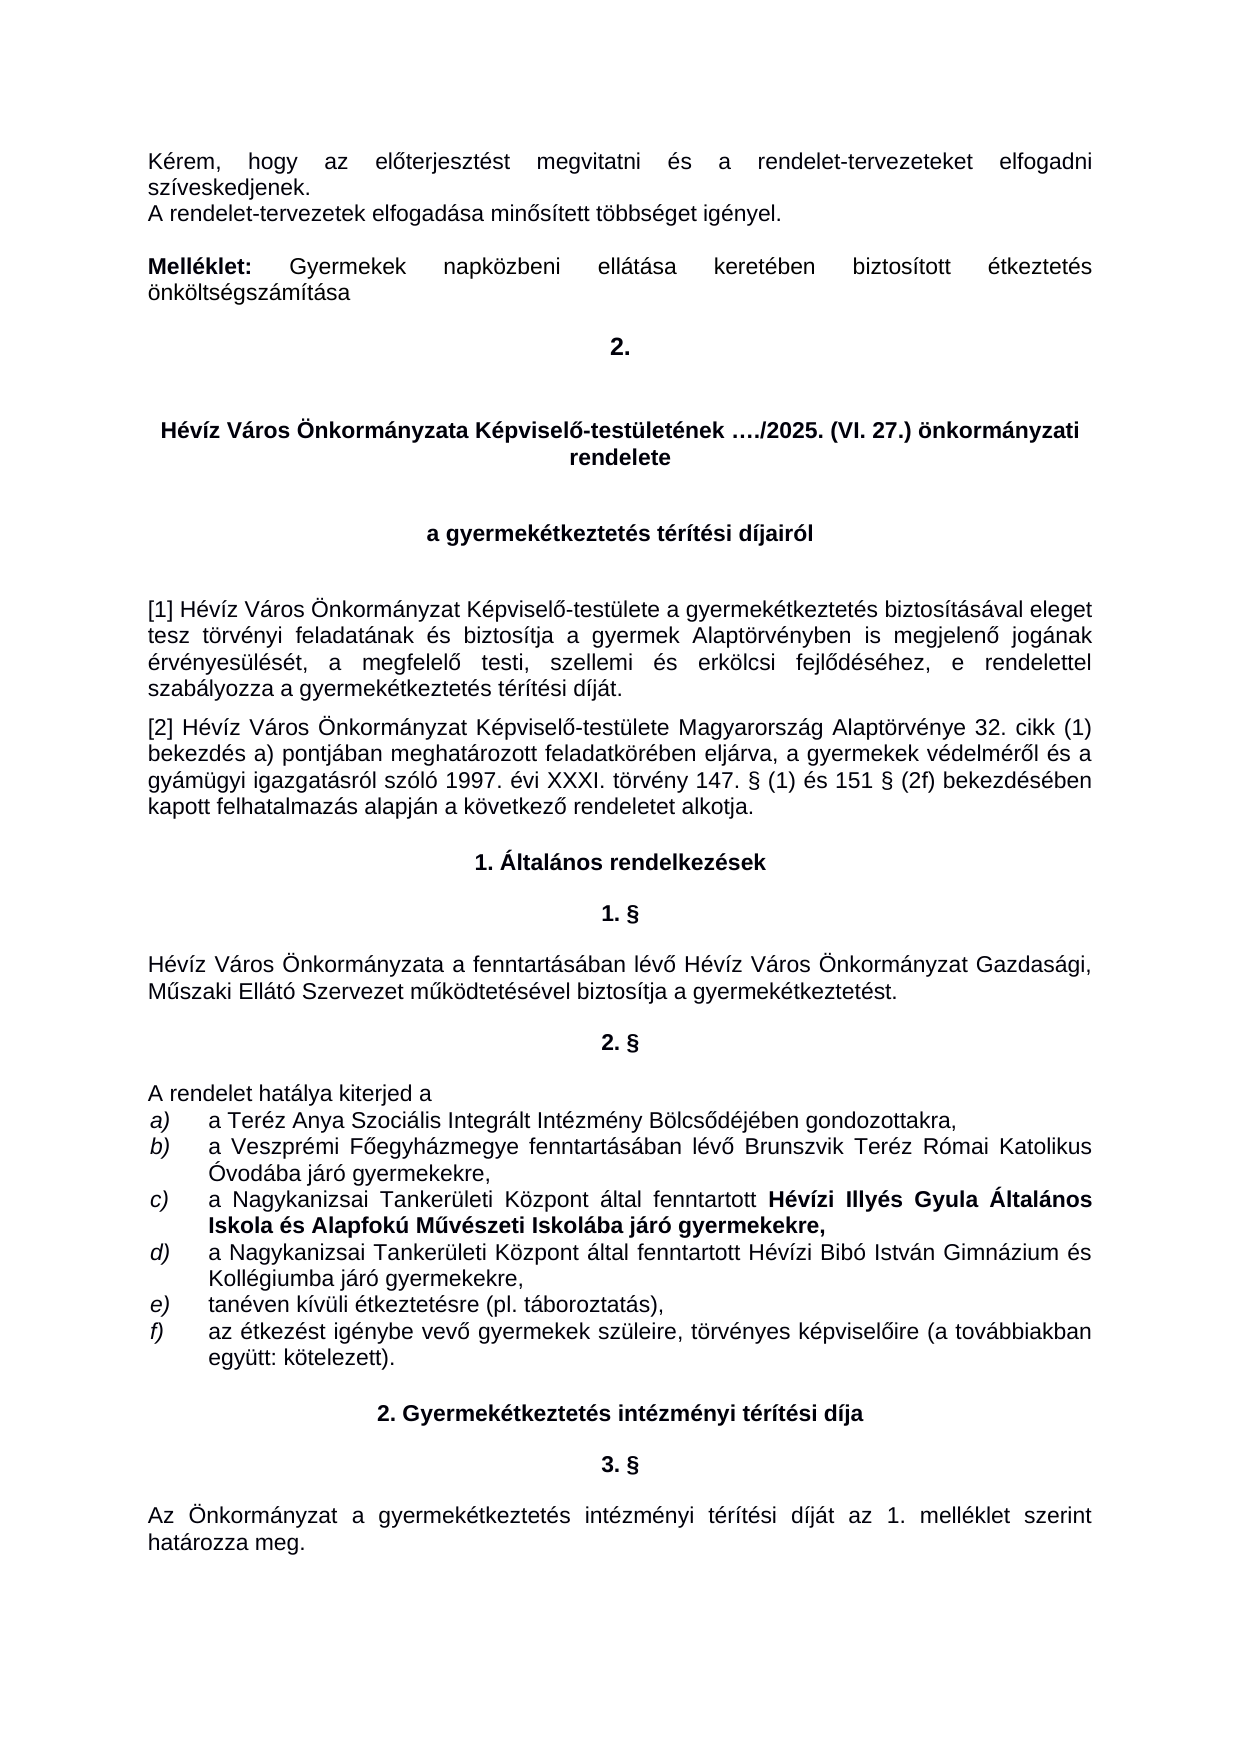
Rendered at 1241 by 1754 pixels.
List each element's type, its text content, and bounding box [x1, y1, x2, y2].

text a gyermekétkeztetés térítési díjairól [148, 520, 1093, 546]
text A rendelet hatálya kiterjed a [148, 1080, 1093, 1107]
text Az Önkormányzat a gyermekétkeztetés intézményi térítési díját az 1. melléklet szerint határozza meg. [148, 1502, 1093, 1555]
text 2. § [148, 1029, 1093, 1055]
text e) tanéven kívüli étkeztetésre (pl. táboroztatás), [150, 1291, 1093, 1318]
text Melléklet: Gyermekek napközbeni ellátása keretében biztosított étkeztetés önköltségszámítása [148, 253, 1093, 306]
text a) a Teréz Anya Szociális Integrált Intézmény Bölcsődéjében gondozottakra, [150, 1107, 1093, 1133]
text Kérem, hogy az előterjesztést megvitatni és a rendelet-tervezeteket elfogadni szíveskedjenek. [148, 148, 1093, 200]
text f) az étkezést igénybe vevő gyermekek szüleire, törvényes képviselőire (a továbbiakban együtt: kötelezett). [150, 1318, 1093, 1370]
text d) a Nagykanizsai Tankerületi Központ által fenntartott Hévízi Bibó István Gimnázium és Kollégiumba járó gyermekekre, [150, 1238, 1093, 1291]
text Hévíz Város Önkormányzata Képviselő-testületének …./2025. (VI. 27.) önkormányzati rendelete [148, 417, 1093, 470]
text A rendelet-tervezetek elfogadása minősített többséget igényel. [148, 200, 1093, 227]
text 2. Gyermekétkeztetés intézményi térítési díja [148, 1399, 1093, 1426]
text [1] Hévíz Város Önkormányzat Képviselő-testülete a gyermekétkeztetés biztosításával eleget tesz törvényi feladatának és biztosítja a gyermek Alaptörvényben is megjelenő jogának érvényesülését, a megfelelő testi, szellemi és erkölcsi fejlődéséhez, e rendelettel szabályozza a gyermekétkeztetés térítési díját. [148, 596, 1093, 702]
text b) a Veszprémi Főegyházmegye fenntartásában lévő Brunszvik Teréz Római Katolikus Óvodába járó gyermekekre, [150, 1133, 1093, 1186]
text 2. [148, 332, 1093, 361]
text Hévíz Város Önkormányzata a fenntartásában lévő Hévíz Város Önkormányzat Gazdasági, Műszaki Ellátó Szervezet működtetésével biztosítja a gyermekétkeztetést. [148, 951, 1093, 1004]
text [2] Hévíz Város Önkormányzat Képviselő-testülete Magyarország Alaptörvénye 32. cikk (1) bekezdés a) pontjában meghatározott feladatkörében eljárva, a gyermekek védelméről és a gyámügyi igazgatásról szóló 1997. évi XXXI. törvény 147. § (1) és 151 § (2f) bekezdésében kapott felhatalmazás alapján a következő rendeletet alkotja. [148, 714, 1093, 819]
text c) a Nagykanizsai Tankerületi Központ által fenntartott Hévízi Illyés Gyula Általános Iskola és Alapfokú Művészeti Iskolába járó gyermekekre, [150, 1186, 1093, 1238]
text 1. § [148, 900, 1093, 926]
text 1. Általános rendelkezések [148, 849, 1093, 875]
text 3. § [148, 1451, 1093, 1477]
